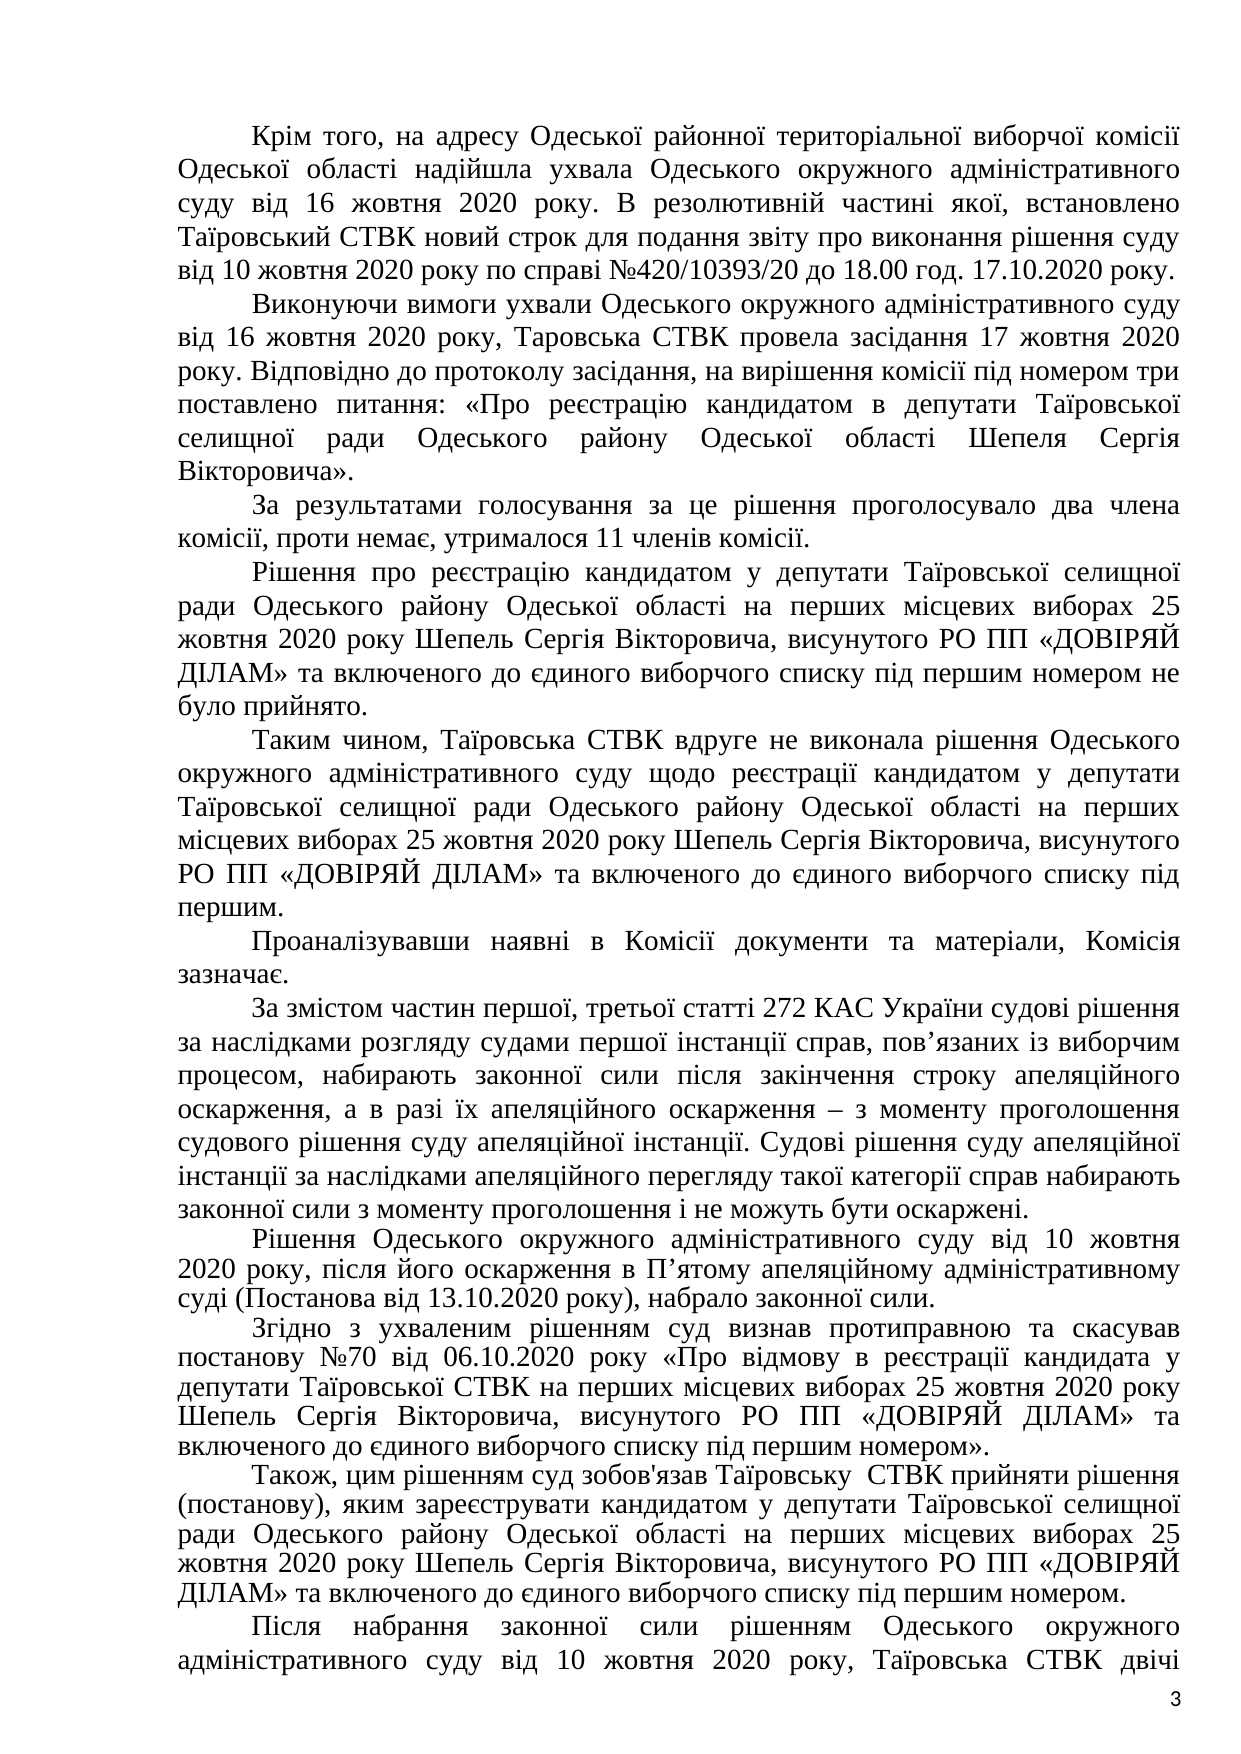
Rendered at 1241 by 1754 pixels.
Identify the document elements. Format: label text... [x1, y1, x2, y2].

text Таким чином, Таїровська СТВК вдруге не виконала рішення Одеського окружного адміністративного суду щодо реєстрації кандидатом у депутати Таїровської селищної ради Одеського району Одеської області на перших місцевих виборах 25 жовтня 2020 року Шепель Сергія Вікторовича, висунутого РО ПП «ДОВІРЯЙ ДІЛАМ» та включеного до єдиного виборчого списку під першим. [177, 722, 1181, 923]
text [177, 1608, 1181, 1675]
text За результатами голосування за це рішення проголосувало два члена комісії, проти немає, утрималося 11 членів комісії. [177, 487, 1181, 554]
text Рішення про реєстрацію кандидатом у депутати Таїровської селищної ради Одеського району Одеської області на перших місцевих виборах 25 жовтня 2020 року Шепель Сергія Вікторовича, висунутого РО ПП «ДОВІРЯЙ ДІЛАМ» та включеного до єдиного виборчого списку під першим номером не було прийнято. [177, 554, 1181, 722]
text Згідно з ухваленим рішенням суд визнав протиправною та скасував постанову №70 від 06.10.2020 року «Про відмову в реєстрації кандидата у депутати Таїровської СТВК на перших місцевих виборах 25 жовтня 2020 року Шепель Сергія Вікторовича, висунутого РО ПП «ДОВІРЯЙ ДІЛАМ» та включеного до єдиного виборчого списку під першим номером». [177, 1313, 1181, 1461]
text Проаналізувавши наявні в Комісії документи та матеріали, Комісія зазначає. [177, 923, 1181, 990]
text Рішення Одеського окружного адміністративного суду від 10 жовтня 2020 року, після його оскарження в П’ятому апеляційному адміністративному суді (Постанова від 13.10.2020 року), набрало законної сили. [177, 1225, 1181, 1313]
text Також, цим рішенням суд зобов'язав Таїровську СТВК прийняти рішення (постанову), яким зареєструвати кандидатом у депутати Таїровської селищної ради Одеського району Одеської області на перших місцевих виборах 25 жовтня 2020 року Шепель Сергія Вікторовича, висунутого РО ПП «ДОВІРЯЙ ДІЛАМ» та включеного до єдиного виборчого списку під першим номером. [177, 1461, 1181, 1608]
text За змістом частин першої, третьої статті 272 КАС України судові рішення за наслідками розгляду судами першої інстанції справ, пов’язаних із виборчим процесом, набирають законної сили після закінчення строку апеляційного оскарження, а в разі їх апеляційного оскарження – з моменту проголошення судового рішення суду апеляційної інстанції. Судові рішення суду апеляційної інстанції за наслідками апеляційного перегляду такої категорії справ набирають законної сили з моменту проголошення і не можуть бути оскаржені. [177, 990, 1181, 1225]
text Виконуючи вимоги ухвали Одеського окружного адміністративного суду від 16 жовтня 2020 року, Таровська СТВК провела засідання 17 жовтня 2020 року. Відповідно до протоколу засідання, на вирішення комісії під номером три поставлено питання: «Про реєстрацію кандидатом в депутати Таїровської селищної ради Одеського району Одеської області Шепеля Сергія Вікторовича». [177, 286, 1181, 487]
text Крім того, на адресу Одеської районної територіальної виборчої комісії Одеської області надійшла ухвала Одеського окружного адміністративного суду від 16 жовтня 2020 року. В резолютивній частині якої, встановлено Таїровський СТВК новий строк для подання звіту про виконання рішення суду від 10 жовтня 2020 року по справі №420/10393/20 до 18.00 год. 17.10.2020 року. [177, 118, 1181, 286]
